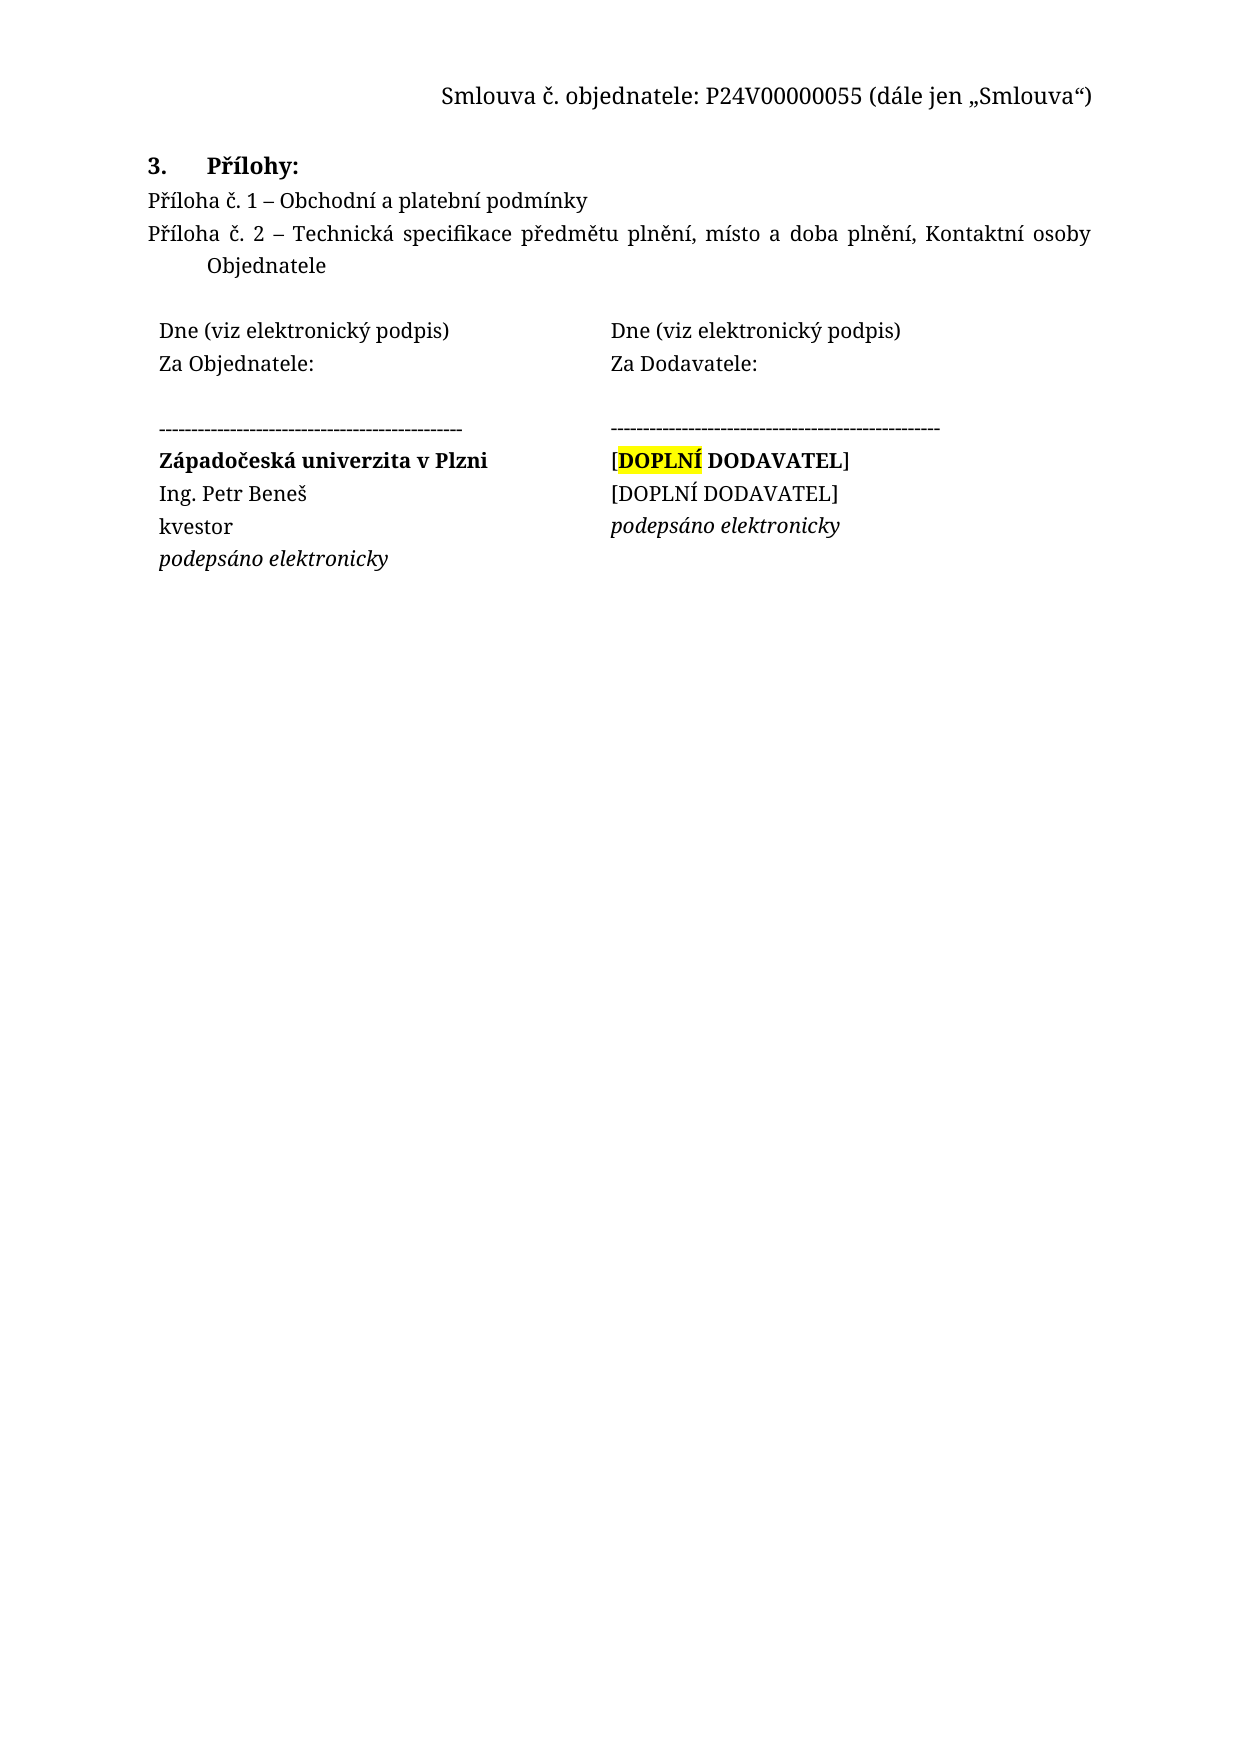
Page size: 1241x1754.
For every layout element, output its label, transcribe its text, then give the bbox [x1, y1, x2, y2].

text Příloha č. 1 – Obchodní a platební podmínky [148, 186, 1093, 214]
table_header Dne (viz elektronický podpis) Za Dodavatele: --------------------------------------------------- [DOPLNÍ DODAVATEL] [DOPLNÍ DODAVATEL] podepsáno elektronicky [599, 316, 1051, 577]
list Přílohy: [148, 150, 1093, 181]
table_header Dne (viz elektronický podpis) Za Objednatele: ----------------------------------------------- Západočeská univerzita v Plzni Ing. Petr Beneš kvestor podepsáno elektronicky [148, 316, 599, 577]
text Příloha č. 2 – Technická specifikace předmětu plnění, místo a doba plnění, Kontaktní osoby Objednatele [148, 219, 1093, 280]
